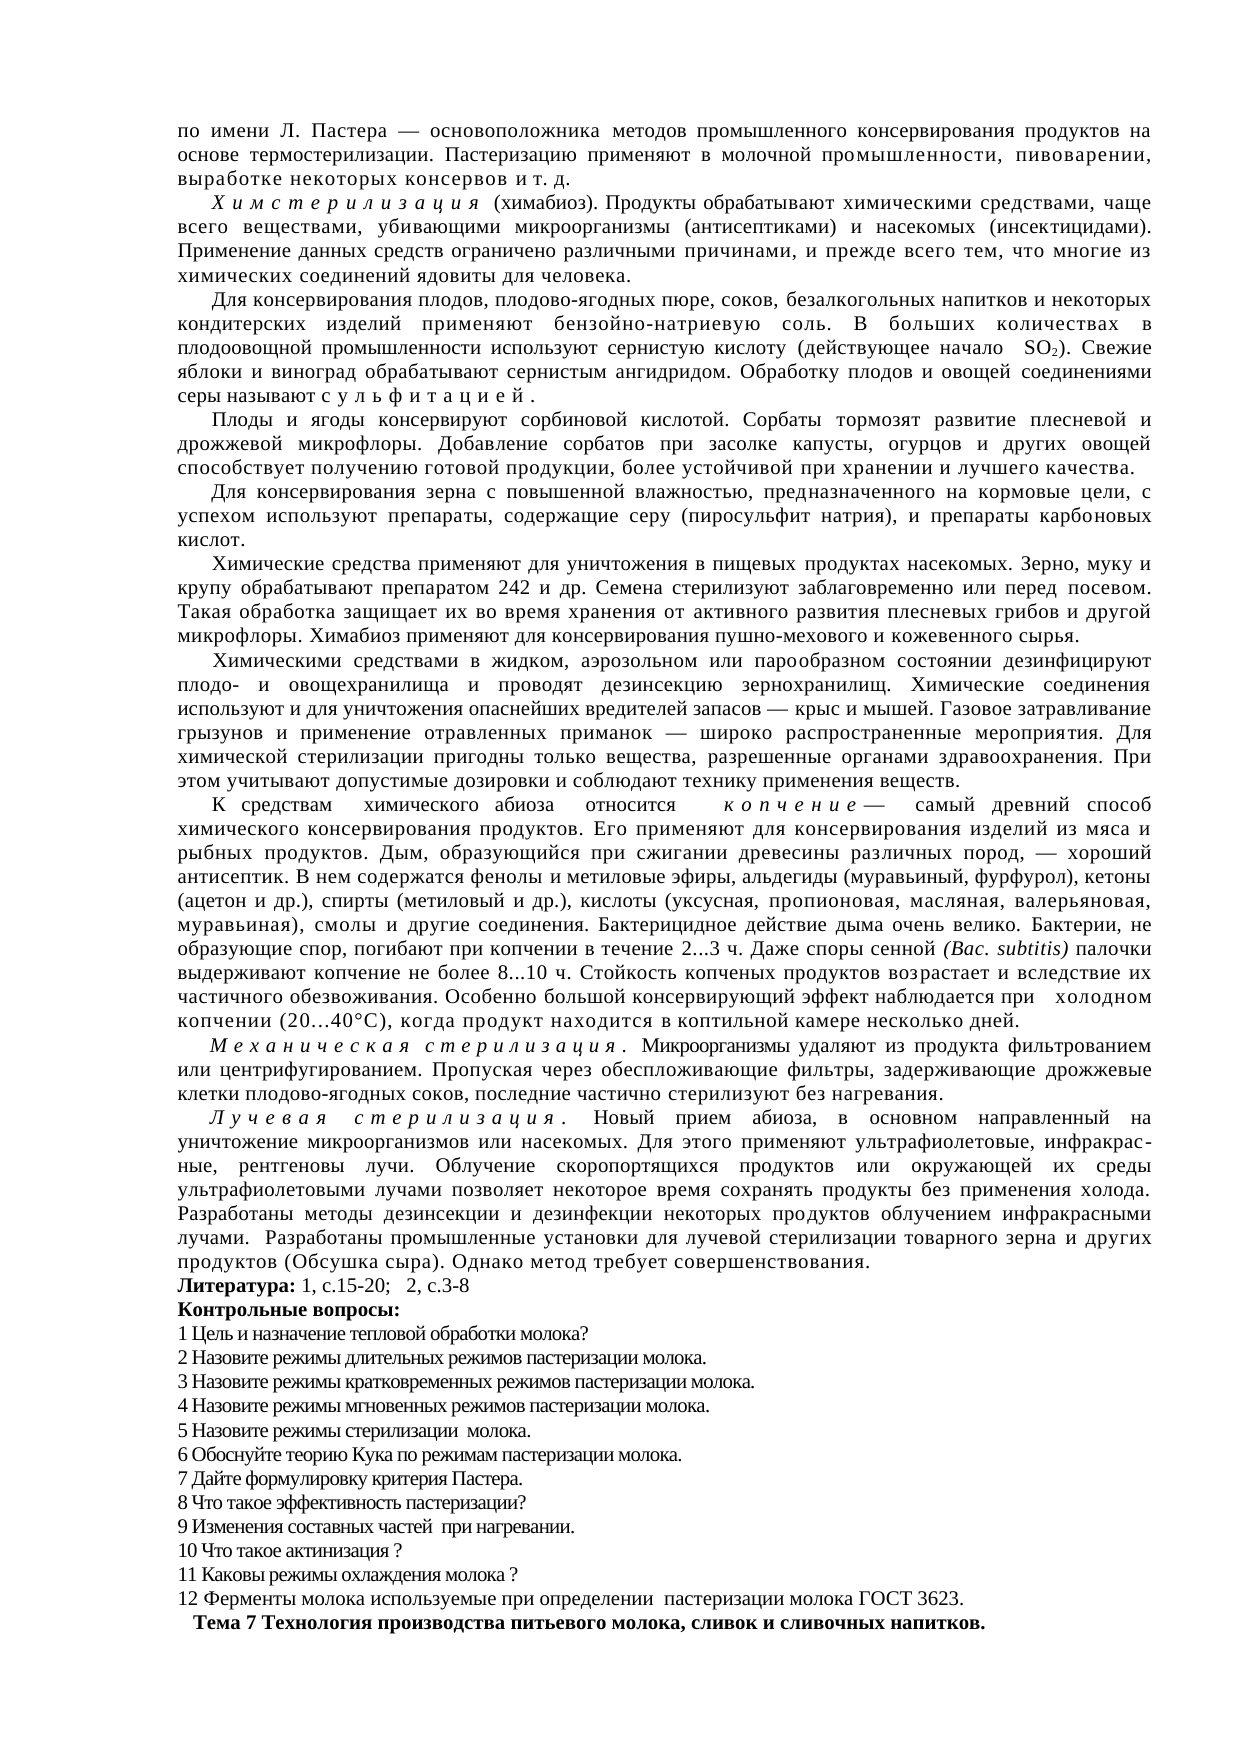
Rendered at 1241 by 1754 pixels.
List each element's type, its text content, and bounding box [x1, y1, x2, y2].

text 12 Ферменты молока используемые при определении пастеризации молока ГОСТ 3623. [177, 1586, 1152, 1610]
text Литература: 1, с.15-20; 2, с.3-8 [177, 1273, 1152, 1297]
text Контрольные вопросы: [177, 1297, 1152, 1321]
text 1 Цель и назначение тепловой обработки молока? [177, 1321, 1152, 1345]
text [177, 118, 1152, 190]
text Механическая стерилизация. Микроорганизмы удаляют из продукта фильтрованием или центрифугированием. Пропуская через обеспложивающие фильтры, задерживающие дрожжевые клетки плодово-ягодных соков, последние частично стерилизуют без нагревания. [177, 1032, 1152, 1105]
text 11 Каковы режимы охлаждения молока ? [177, 1562, 1152, 1586]
text Для консервирования зерна с повышенной влажностью, предназначенного на кормовые цели, с успехом используют препараты, содержащие серу (пиросульфит натрия), и препараты карбоновых кислот. [177, 479, 1152, 551]
text 7 Дайте формулировку критерия Пастера. [177, 1466, 1152, 1490]
text 8 Что такое эффективность пастеризации? [177, 1490, 1152, 1514]
text Тема 7 Технология производства питьевого молока, сливок и сливочных напитков. [177, 1610, 1152, 1634]
text 6 Обоснуйте теорию Кука по режимам пастеризации молока. [177, 1442, 1152, 1466]
text Химическими средствами в жидком, аэрозольном или парообразном состоянии дезинфицируют плодо- и овощехранилища и проводят дезинсекцию зернохранилищ. Химические соединения используют и для уничтожения опаснейших вредителей запасов — крыс и мышей. Газовое затравливание грызунов и применение отравленных приманок — широко распространенные мероприятия. Для химической стерилизации пригодны только вещества, разрешенные органами здравоохранения. При этом учитывают допустимые дозировки и соблюдают технику применения веществ. [177, 647, 1152, 792]
text Для консервирования плодов, плодово-ягодных пюре, соков, безалкогольных напитков и некоторых кондитерских изделий применяют бензойно-натриевую соль. В больших количествах в плодоовощной промышленности используют сернистую кислоту (действующее начало SО2). Свежие яблоки и виноград обрабатывают сернистым ангидридом. Обработку плодов и овощей соединениями серы называют сульфитацией. [177, 287, 1152, 407]
text 9 Изменения составных частей при нагревании. [177, 1514, 1152, 1538]
text 4 Назовите режимы мгновенных режимов пастеризации молока. [177, 1393, 1152, 1417]
text 10 Что такое актинизация ? [177, 1538, 1152, 1562]
text Плоды и ягоды консервируют сорбиновой кислотой. Сорбаты тормозят развитие плесневой и дрожжевой микрофлоры. Добавление сорбатов при засолке капусты, огурцов и других овощей способствует получению готовой продукции, более устойчивой при хранении и лучшего качества. [177, 407, 1152, 479]
text Химические средства применяют для уничтожения в пищевых продуктах насекомых. Зерно, муку и крупу обрабатывают препаратом 242 и др. Семена стерилизуют заблаговременно или перед посевом. Такая обработка защищает их во время хранения от активного развития плесневых грибов и другой микрофлоры. Химабиоз применяют для консервирования пушно-мехового и кожевенного сырья. [177, 551, 1152, 647]
text 3 Назовите режимы кратковременных режимов пастеризации молока. [177, 1369, 1152, 1393]
text Лучевая стерилизация. Новый прием абиоза, в основном направленный на уничтожение микроорганизмов или насекомых. Для этого применяют ультрафиолетовые, инфракрасные, рентгеновы лучи. Облучение скоропортящихся продуктов или окружающей их среды ультрафиолетовыми лучами позволяет некоторое время сохранять продукты без применения холода. Разработаны методы дезинсекции и дезинфекции некоторых продуктов облучением инфракрасными лучами. Разработаны промышленные установки для лучевой стерилизации товарного зерна и других продуктов (Обсушка сыра). Однако метод требует совершенствования. [177, 1105, 1152, 1273]
text 2 Назовите режимы длительных режимов пастеризации молока. [177, 1345, 1152, 1369]
text 5 Назовите режимы стерилизации молока. [177, 1417, 1152, 1442]
text Химстерилизация (химабиоз). Продукты обрабатывают химическими средствами, чаще всего веществами, убивающими микроорганизмы (антисептиками) и насекомых (инсектицидами). Применение данных средств ограничено различными причинами, и прежде всего тем, что многие из химических соединений ядовиты для человека. [177, 190, 1152, 287]
text К средствам химического абиоза относится копчение— самый древний способ химического консервирования продуктов. Его применяют для консервирования изделий из мяса и рыбных продуктов. Дым, образующийся при сжигании древесины различных пород, — хороший антисептик. В нем содержатся фенолы и метиловые эфиры, альдегиды (муравьиный, фурфурол), кетоны (ацетон и др.), спирты (метиловый и др.), кислоты (уксусная, пропионовая, масляная, валерьяновая, муравьиная), смолы и другие соединения. Бактерицидное действие дыма очень велико. Бактерии, не образующие спор, погибают при копчении в течение 2...3 ч. Даже споры сенной (Вас. subtitis) палочки выдерживают копчение не более 8...10 ч. Стойкость копченых продуктов возрастает и вследствие их частичного обезвоживания. Особенно большой консервирующий эффект наблюдается при холодном копчении (20...40°С), когда продукт находится в коптильной камере несколько дней. [177, 792, 1152, 1032]
